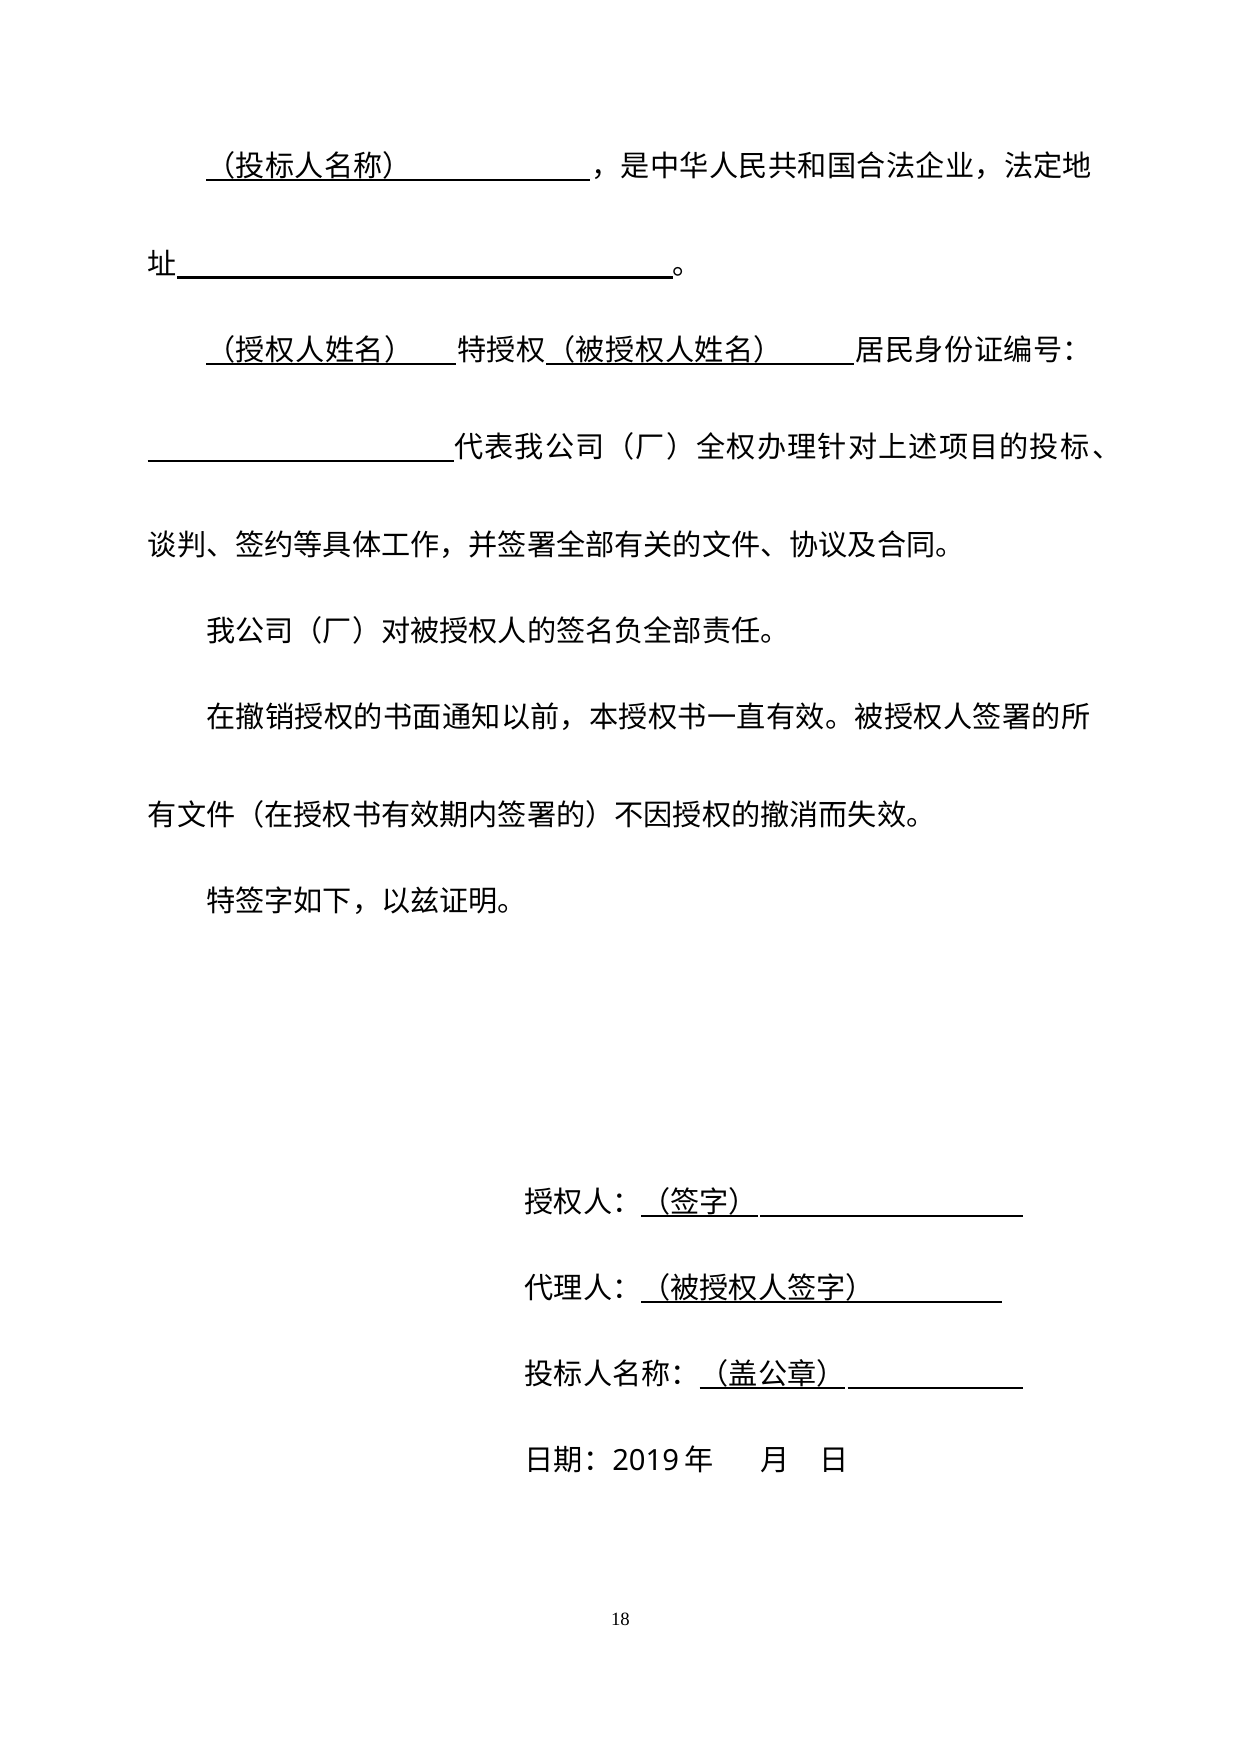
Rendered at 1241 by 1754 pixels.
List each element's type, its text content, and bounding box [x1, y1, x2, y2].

text （授权人姓名） 特授权（被授权人姓名） 居民身份证编号： 代表我公司（厂）全权办理针对上述项目的投标、谈判、签约等具体工作，并签署全部有关的文件、协议及合同。 [148, 315, 1092, 575]
text 我公司（厂）对被授权人的签名负全部责任。 [148, 596, 1092, 661]
text 日期：2019年 月 日 [148, 1426, 1092, 1491]
text 代理人：（被授权人签字） [148, 1253, 1092, 1318]
text 投标人名称：（盖公章） [148, 1339, 1092, 1404]
text 在撤销授权的书面通知以前，本授权书一直有效。被授权人签署的所有文件（在授权书有效期内签署的）不因授权的撤消而失效。 [148, 682, 1092, 845]
text 特签字如下，以兹证明。 [148, 866, 1092, 931]
text 授权人：（签字） [148, 1167, 1092, 1232]
text （投标人名称） ，是中华人民共和国合法企业，法定地址 。 [148, 132, 1092, 294]
